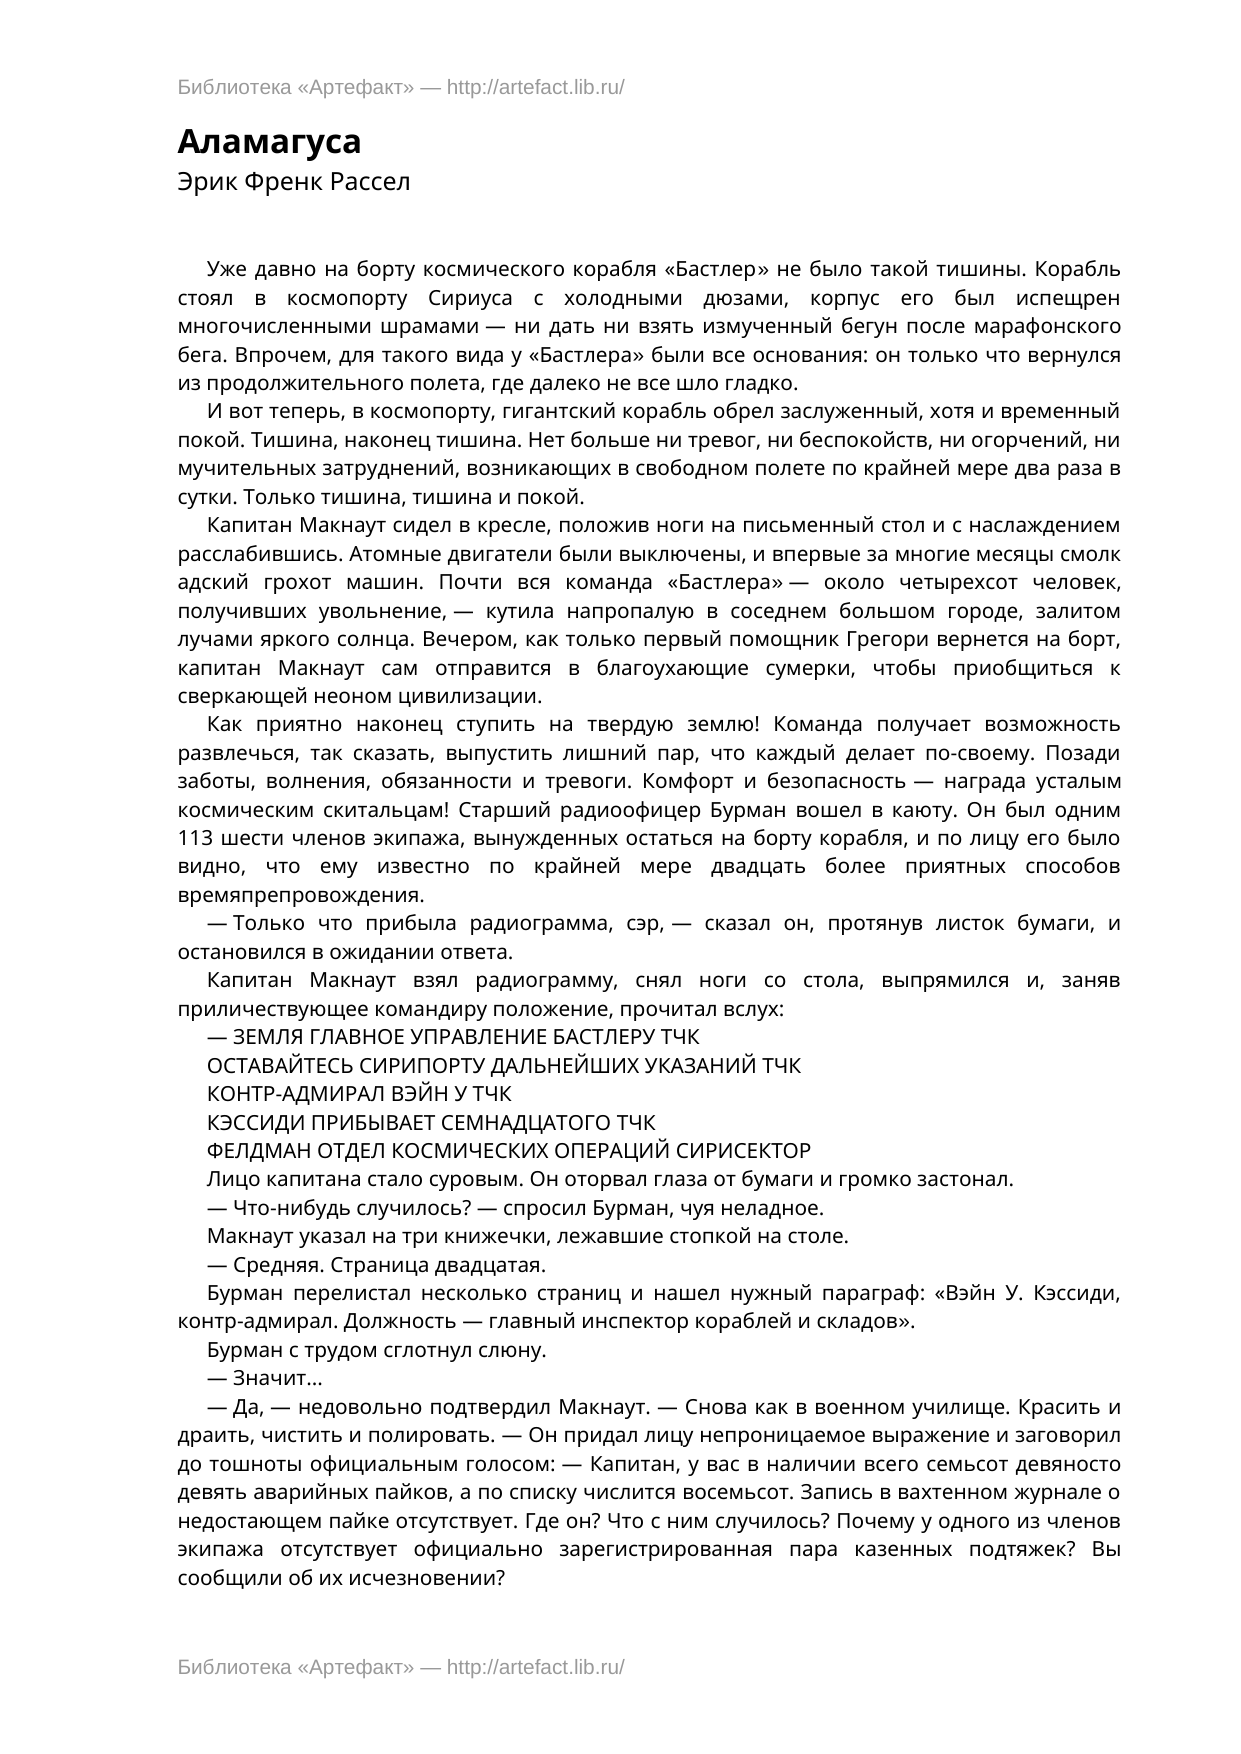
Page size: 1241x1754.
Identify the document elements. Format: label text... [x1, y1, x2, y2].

text Бурман перелистал несколько страниц и нашел нужный параграф: «Вэйн У. Кэссиди, контр-адмирал. Должность — главный инспектор кораблей и складов». [177, 1278, 1122, 1335]
text КОНТР-АДМИРАЛ ВЭЙН У ТЧК [177, 1079, 1122, 1108]
text Как приятно наконец ступить на твердую землю! Команда получает возможность развлечься, так сказать, выпустить лишний пар, что каждый делает по-своему. Позади заботы, волнения, обязанности и тревоги. Комфорт и безопасность — награда усталым космическим скитальцам! Старший радиоофицер Бурман вошел в каюту. Он был одним 113 шести членов экипажа, вынужденных остаться на борту корабля, и по лицу его было видно, что ему известно по крайней мере двадцать более приятных способов времяпрепровождения. [177, 709, 1122, 908]
text Бурман с трудом сглотнул слюну. [177, 1335, 1122, 1363]
text — Что-нибудь случилось? — спросил Бурман, чуя неладное. [177, 1193, 1122, 1221]
subtitle Эрик Френк Рассел [177, 163, 1122, 198]
text Макнаут указал на три книжечки, лежавшие стопкой на столе. [177, 1221, 1122, 1250]
text Уже давно на борту космического корабля «Бастлер» не было такой тишины. Корабль стоял в космопорту Сириуса с холодными дюзами, корпус его был испещрен многочисленными шрамами — ни дать ни взять измученный бегун после марафонского бега. Впрочем, для такого вида у «Бастлера» были все основания: он только что вернулся из продолжительного полета, где далеко не все шло гладко. [177, 254, 1122, 397]
text — Средняя. Страница двадцатая. [177, 1250, 1122, 1278]
text Капитан Макнаут сидел в кресле, положив ноги на письменный стол и с наслаждением расслабившись. Атомные двигатели были выключены, и впервые за многие месяцы смолк адский грохот машин. Почти вся команда «Бастлера» — около четырехсот человек, получивших увольнение, — кутила напропалую в соседнем большом городе, залитом лучами яркого солнца. Вечером, как только первый помощник Грегори вернется на борт, капитан Макнаут сам отправится в благоухающие сумерки, чтобы приобщиться к сверкающей неоном цивилизации. [177, 510, 1122, 709]
text — Да, — недовольно подтвердил Макнаут. — Снова как в военном училище. Красить и драить, чистить и полировать. — Он придал лицу непроницаемое выражение и заговорил до тошноты официальным голосом: — Капитан, у вас в наличии всего семьсот девяносто девять аварийных пайков, а по списку числится восемьсот. Запись в вахтенном журнале о недостающем пайке отсутствует. Где он? Что с ним случилось? Почему у одного из членов экипажа отсутствует официально зарегистрированная пара казенных подтяжек? Вы сообщили об их исчезновении? [177, 1392, 1122, 1591]
text И вот теперь, в космопорту, гигантский корабль обрел заслуженный, хотя и временный покой. Тишина, наконец тишина. Нет больше ни тревог, ни беспокойств, ни огорчений, ни мучительных затруднений, возникающих в свободном полете по крайней мере два раза в сутки. Только тишина, тишина и покой. [177, 397, 1122, 510]
text Лицо капитана стало суровым. Он оторвал глаза от бумаги и громко застонал. [177, 1164, 1122, 1193]
text КЭССИДИ ПРИБЫВАЕТ СЕМНАДЦАТОГО ТЧК [177, 1108, 1122, 1136]
text — Только что прибыла радиограмма, сэр, — сказал он, протянув листок бумаги, и остановился в ожидании ответа. [177, 908, 1122, 965]
text ФЕЛДМАН ОТДЕЛ КОСМИЧЕСКИХ ОПЕРАЦИЙ СИРИСЕКТОР [177, 1136, 1122, 1164]
text Капитан Макнаут взял радиограмму, снял ноги со стола, выпрямился и, заняв приличествующее командиру положение, прочитал вслух: [177, 965, 1122, 1022]
text ОСТАВАЙТЕСЬ СИРИПОРТУ ДАЛЬНЕЙШИХ УКАЗАНИЙ ТЧК [177, 1051, 1122, 1079]
subtitle Аламагуса [177, 118, 1122, 163]
text — ЗЕМЛЯ ГЛАВНОЕ УПРАВЛЕНИЕ БАСТЛЕРУ ТЧК [177, 1022, 1122, 1051]
text — Значит... [177, 1363, 1122, 1392]
